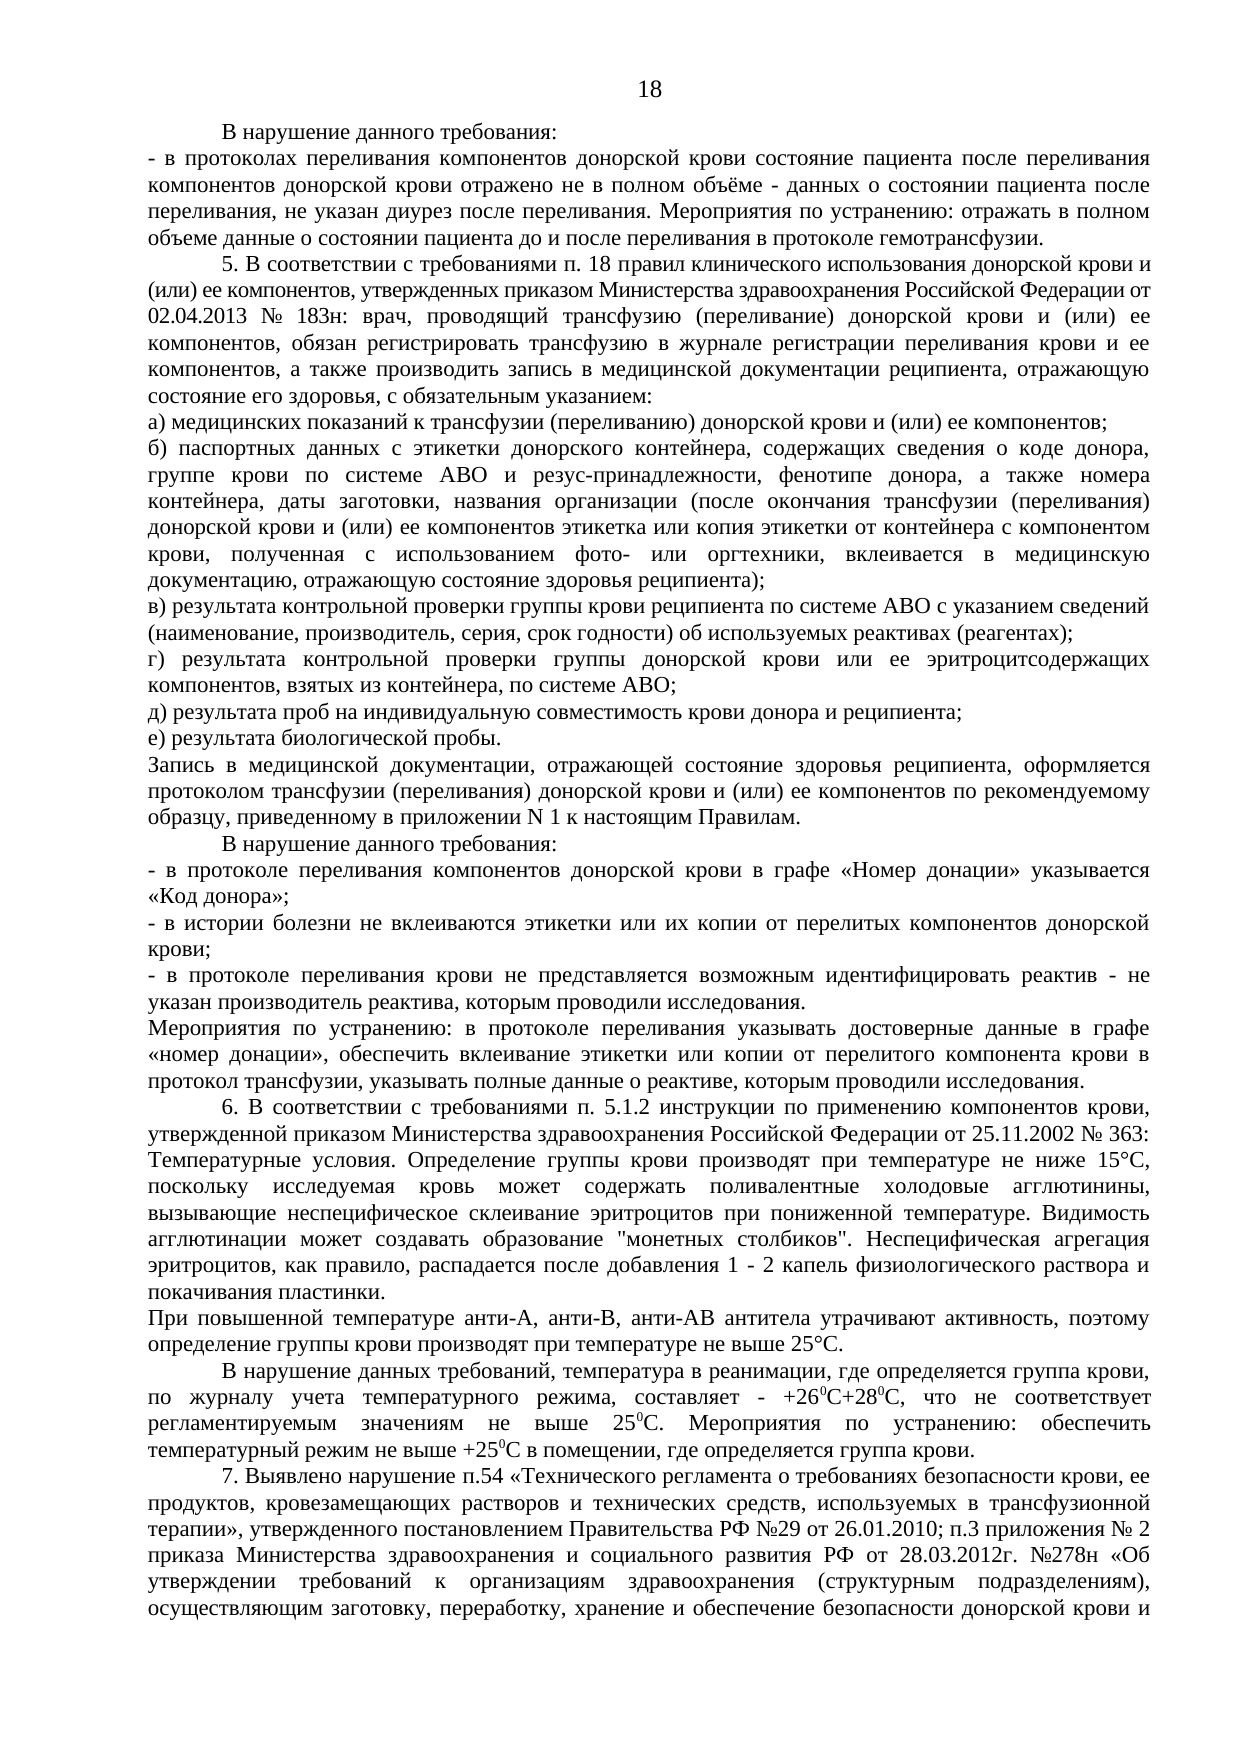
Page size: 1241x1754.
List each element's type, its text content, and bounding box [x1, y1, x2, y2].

text - в протоколе переливания крови не представляется возможным идентифицировать реактив - не указан производитель реактива, которым проводили исследования. [148, 961, 1152, 1014]
text При повышенной температуре анти-А, анти-В, анти-АВ антитела утрачивают активность, поэтому определение группы крови производят при температуре не выше 25°С. [148, 1304, 1152, 1357]
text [148, 1462, 1152, 1620]
text в) результата контрольной проверки группы крови реципиента по системе АВО с указанием сведений (наименование, производитель, серия, срок годности) об используемых реактивах (реагентах); [148, 592, 1152, 645]
text а) медицинских показаний к трансфузии (переливанию) донорской крови и (или) ее компонентов; [148, 408, 1152, 434]
text Мероприятия по устранению: в протоколе переливания указывать достоверные данные в графе «номер донации», обеспечить вклеивание этикетки или копии от перелитого компонента крови в протокол трансфузии, указывать полные данные о реактиве, которым проводили исследования. [148, 1014, 1152, 1093]
text б) паспортных данных с этикетки донорского контейнера, содержащих сведения о коде донора, группе крови по системе АВО и резус-принадлежности, фенотипе донора, а также номера контейнера, даты заготовки, названия организации (после окончания трансфузии (переливания) донорской крови и (или) ее компонентов этикетка или копия этикетки от контейнера с компонентом крови, полученная с использованием фото- или оргтехники, вклеивается в медицинскую документацию, отражающую состояние здоровья реципиента); [148, 434, 1152, 592]
text В нарушение данных требований, температура в реанимации, где определяется группа крови, по журналу учета температурного режима, составляет - +260С+280С, что не соответствует регламентируемым значениям не выше 250С. Мероприятия по устранению: обеспечить температурный режим не выше +250С в помещении, где определяется группа крови. [148, 1357, 1152, 1462]
text 5. В соответствии с требованиями п. 18 правил клинического использования донорской крови и (или) ее компонентов, утвержденных приказом Министерства здравоохранения Российской Федерации от 02.04.2013 № 183н: врач, проводящий трансфузию (переливание) донорской крови и (или) ее компонентов, обязан регистрировать трансфузию в журнале регистрации переливания крови и ее компонентов, а также производить запись в медицинской документации реципиента, отражающую состояние его здоровья, с обязательным указанием: [148, 250, 1152, 408]
text е) результата биологической пробы. [148, 724, 1152, 751]
text г) результата контрольной проверки группы донорской крови или ее эритроцитсодержащих компонентов, взятых из контейнера, по системе АВО; [148, 645, 1152, 698]
text - в протоколе переливания компонентов донорской крови в графе «Номер донации» указывается «Код донора»; [148, 856, 1152, 909]
text В нарушение данного требования: [148, 830, 1152, 856]
text д) результата проб на индивидуальную совместимость крови донора и реципиента; [148, 698, 1152, 724]
text - в протоколах переливания компонентов донорской крови состояние пациента после переливания компонентов донорской крови отражено не в полном объёме - данных о состоянии пациента после переливания, не указан диурез после переливания. Мероприятия по устранению: отражать в полном объеме данные о состоянии пациента до и после переливания в протоколе гемотрансфузии. [148, 144, 1152, 250]
text - в истории болезни не вклеиваются этикетки или их копии от перелитых компонентов донорской крови; [148, 909, 1152, 961]
text В нарушение данного требования: [148, 118, 1152, 144]
text 6. В соответствии с требованиями п. 5.1.2 инструкции по применению компонентов крови, утвержденной приказом Министерства здравоохранения Российской Федерации от 25.11.2002 № 363: Температурные условия. Определение группы крови производят при температуре не ниже 15°С, поскольку исследуемая кровь может содержать поливалентные холодовые агглютинины, вызывающие неспецифическое склеивание эритроцитов при пониженной температуре. Видимость агглютинации может создавать образование "монетных столбиков". Неспецифическая агрегация эритроцитов, как правило, распадается после добавления 1 - 2 капель физиологического раствора и покачивания пластинки. [148, 1093, 1152, 1304]
text Запись в медицинской документации, отражающей состояние здоровья реципиента, оформляется протоколом трансфузии (переливания) донорской крови и (или) ее компонентов по рекомендуемому образцу, приведенному в приложении N 1 к настоящим Правилам. [148, 751, 1152, 830]
